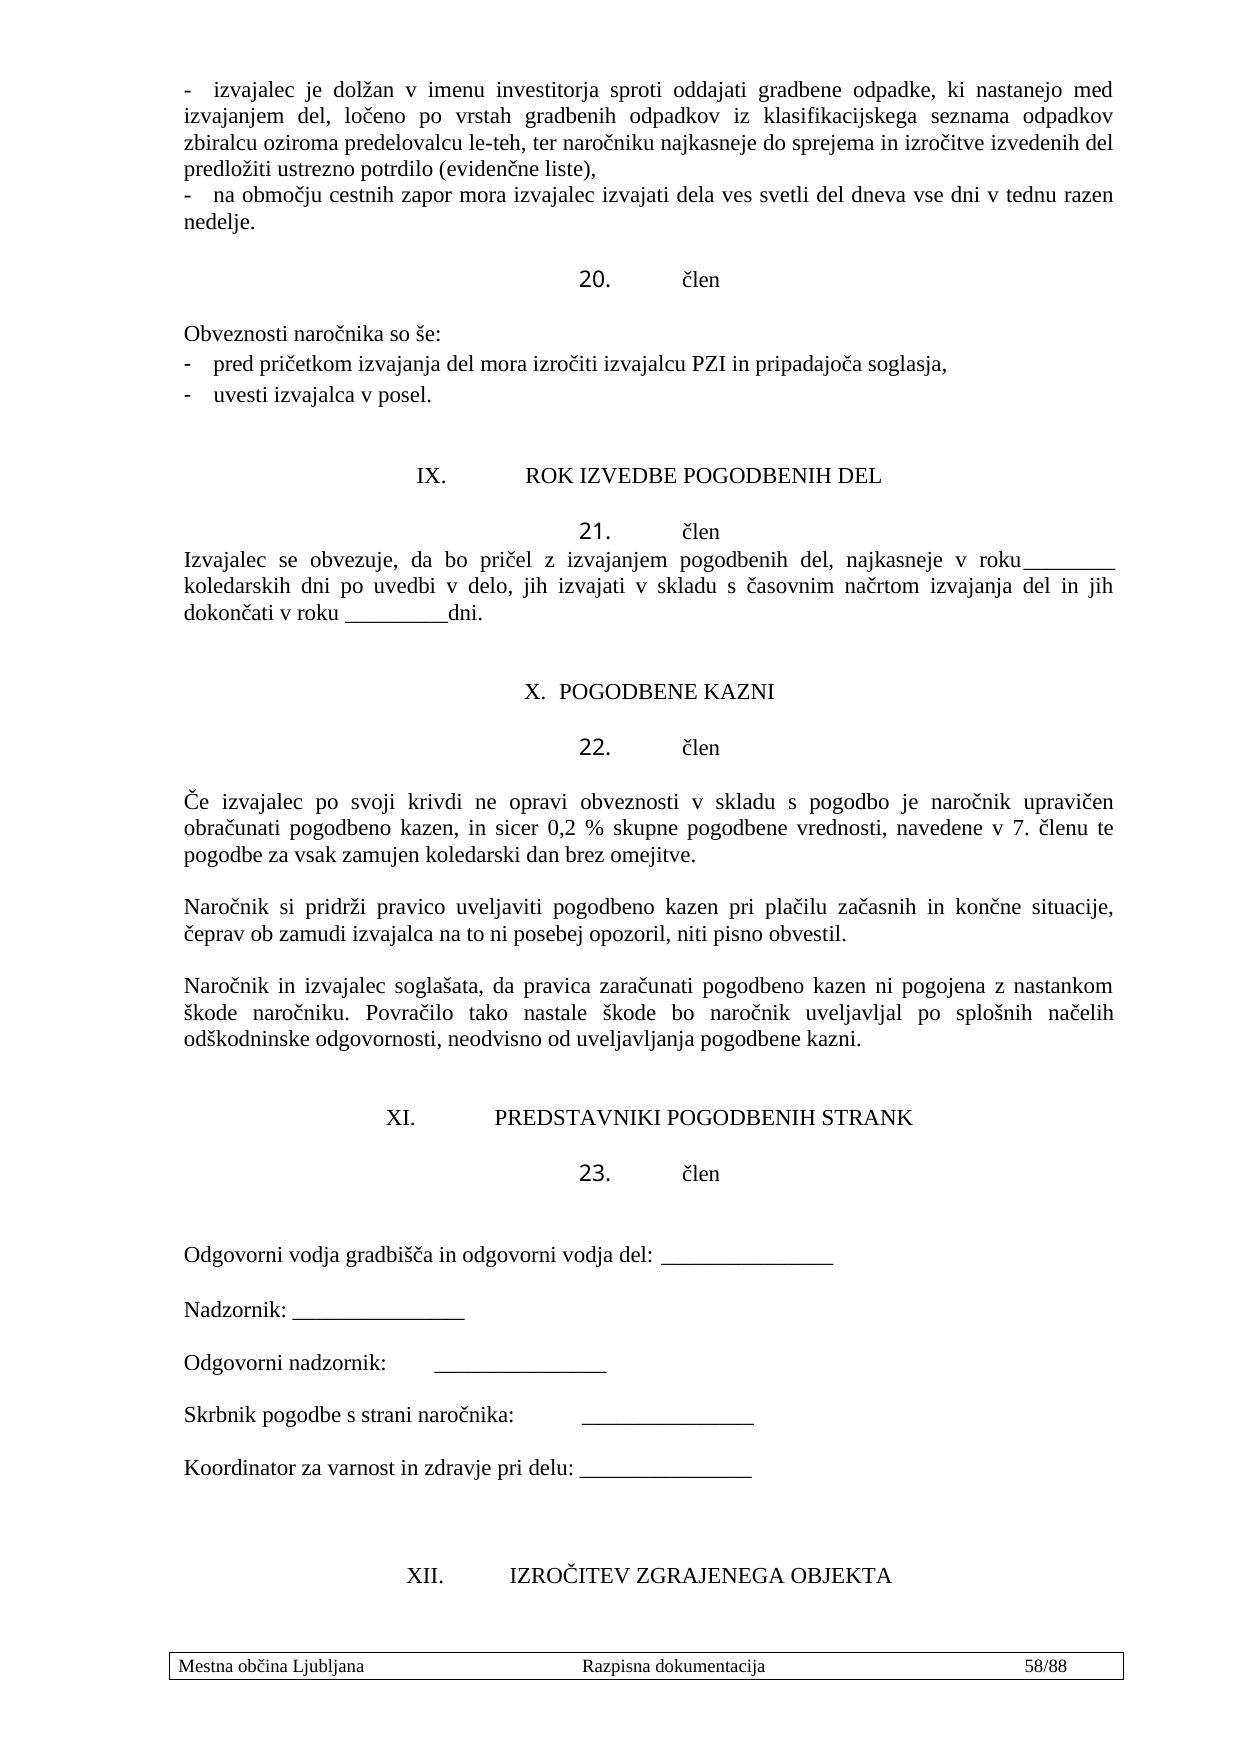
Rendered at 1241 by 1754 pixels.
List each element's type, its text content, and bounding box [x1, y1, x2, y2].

list POGODBENE KAZNI [184, 678, 1115, 704]
text Izvajalec se obvezuje, da bo pričel z izvajanjem pogodbenih del, najkasneje v roku________ koledarskih dni po uvedbi v delo, jih izvajati v skladu s časovnim načrtom izvajanja del in jih dokončati v roku _________dni. [184, 546, 1115, 625]
text Koordinator za varnost in zdravje pri delu: _______________ [184, 1454, 1115, 1481]
text Naročnik si pridrži pravico uveljaviti pogodbeno kazen pri plačilu začasnih in končne situacije, čeprav ob zamudi izvajalca na to ni posebej opozoril, niti pisno obvestil. [184, 893, 1115, 946]
text Odgovorni nadzornik: _______________ [184, 1349, 1115, 1375]
list na območju cestnih zapor mora izvajalec izvajati dela ves svetli del dneva vse dni v tednu razen nedelje. [184, 181, 1115, 234]
text Nadzornik: _______________ [184, 1296, 1115, 1322]
list člen [184, 263, 1115, 294]
text Skrbnik pogodbe s strani naročnika: _______________ [184, 1401, 1115, 1428]
list člen [184, 1157, 1115, 1188]
text Če izvajalec po svoji krivdi ne opravi obveznosti v skladu s pogodbo je naročnik upravičen obračunati pogodbeno kazen, in sicer 0,2 % skupne pogodbene vrednosti, navedene v 7. členu te pogodbe za vsak zamujen koledarski dan brez omejitve. [184, 788, 1115, 867]
list pred pričetkom izvajanja del mora izročiti izvajalcu PZI in pripadajoča soglasja, [184, 347, 1115, 378]
list uvesti izvajalca v posel. [184, 378, 1115, 409]
text Odgovorni vodja gradbišča in odgovorni vodja del: _______________ [184, 1241, 1115, 1267]
list člen [184, 515, 1115, 546]
text Obveznosti naročnika so še: [184, 320, 1115, 347]
text Naročnik in izvajalec soglašata, da pravica zaračunati pogodbeno kazen ni pogojena z nastankom škode naročniku. Povračilo tako nastale škode bo naročnik uveljavljal po splošnih načelih odškodninske odgovornosti, neodvisno od uveljavljanja pogodbene kazni. [184, 972, 1115, 1052]
list IZROČITEV ZGRAJENEGA OBJEKTA [184, 1562, 1115, 1588]
list člen [184, 730, 1115, 762]
list izvajalec je dolžan v imenu investitorja sproti oddajati gradbene odpadke, ki nastanejo med izvajanjem del, ločeno po vrstah gradbenih odpadkov iz klasifikacijskega seznama odpadkov zbiralcu oziroma predelovalcu le-teh, ter naročniku najkasneje do sprejema in izročitve izvedenih del predložiti ustrezno potrdilo (evidenčne liste), [184, 76, 1115, 181]
list ROK IZVEDBE POGODBENIH DEL [184, 462, 1115, 488]
list PREDSTAVNIKI POGODBENIH STRANK [184, 1104, 1115, 1131]
